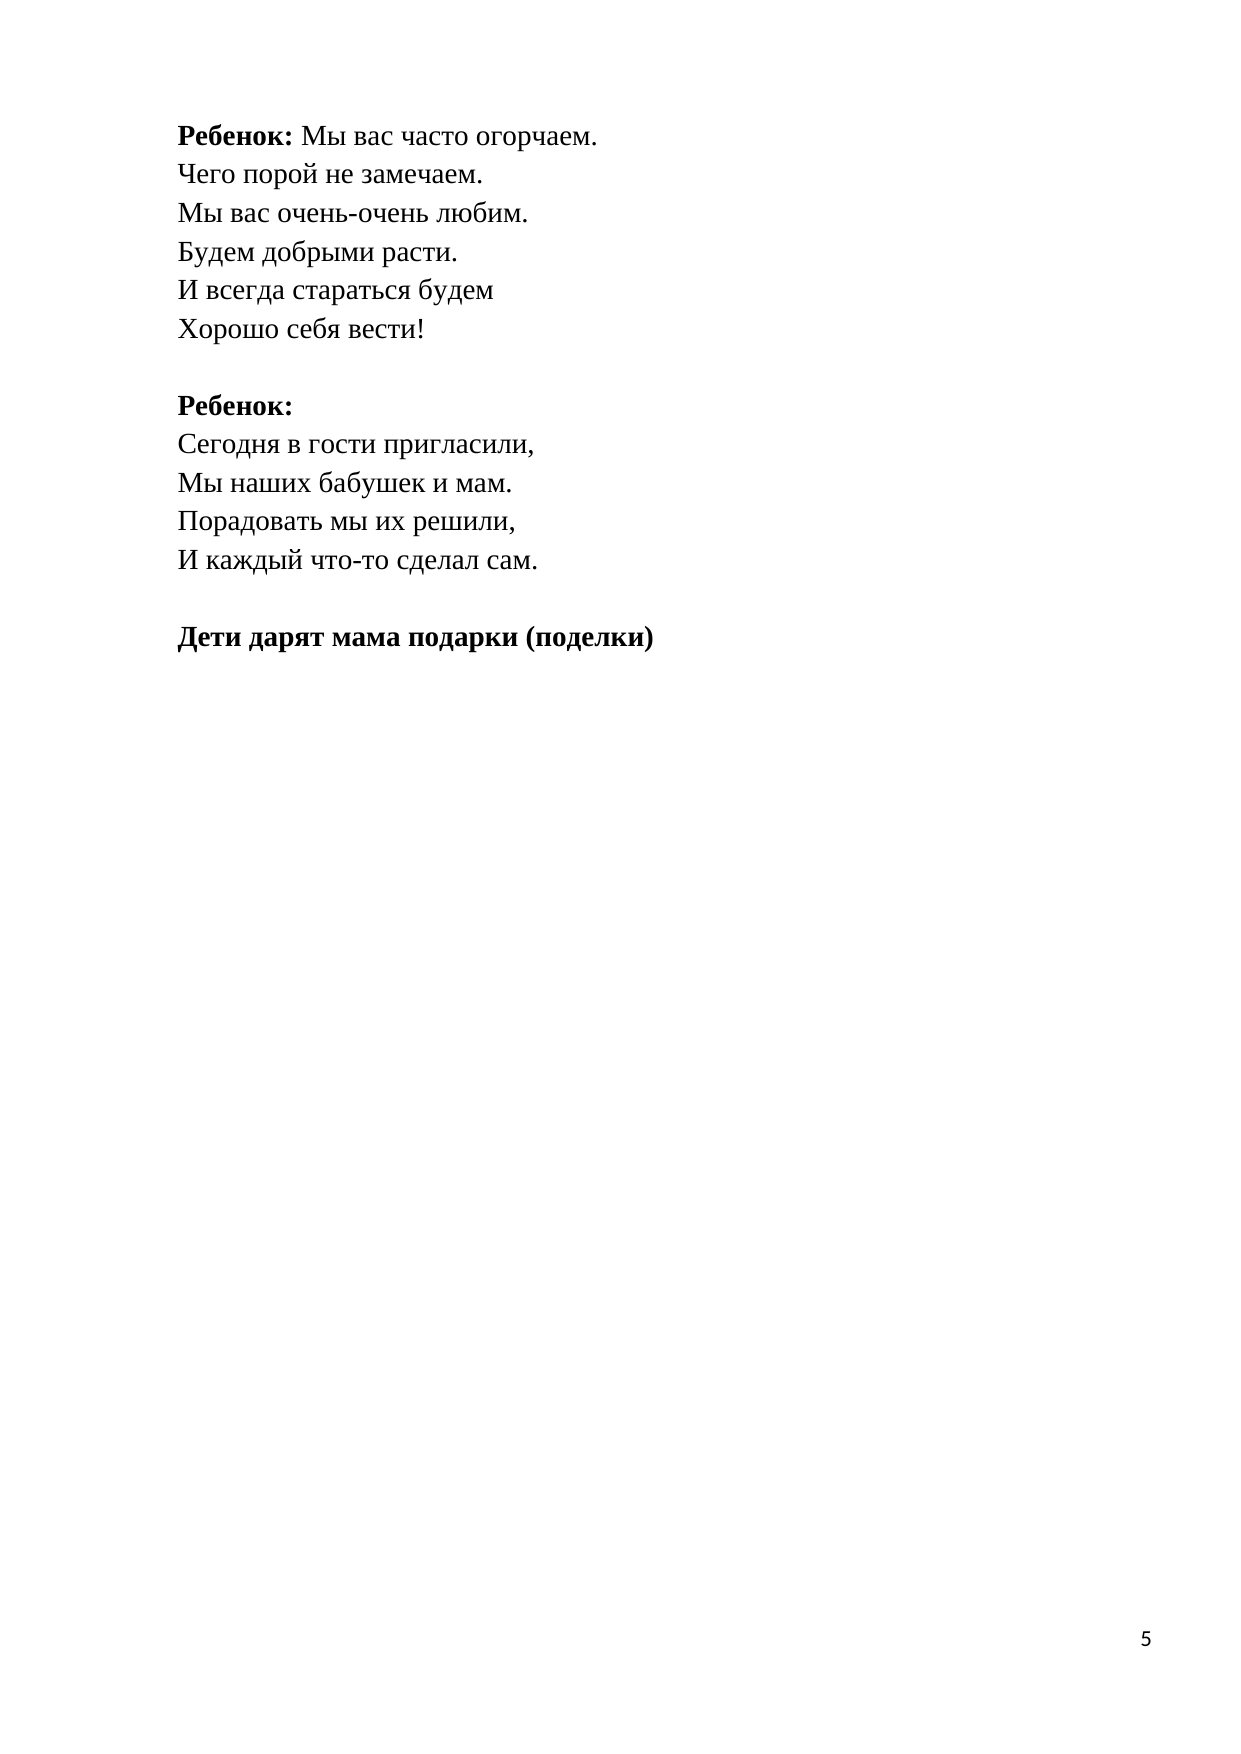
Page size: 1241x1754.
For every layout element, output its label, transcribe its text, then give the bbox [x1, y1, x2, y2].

text Будем добрыми расти. [177, 234, 1152, 267]
text Мы наших бабушек и мам. [177, 465, 1152, 498]
text Мы вас очень-очень любим. [177, 195, 1152, 229]
text Порадовать мы их решили, [177, 503, 1152, 537]
text И каждый что-то сделал сам. [177, 542, 1152, 576]
text Чего порой не замечаем. [177, 157, 1152, 190]
text Ребенок: [177, 388, 1152, 421]
text Ребенок: Мы вас часто огорчаем. [177, 118, 1152, 152]
text Сегодня в гости пригласили, [177, 426, 1152, 460]
text Дети дарят мама подарки (поделки) [177, 619, 1152, 653]
text Хорошо себя вести! [177, 311, 1152, 344]
text И всегда стараться будем [177, 272, 1152, 306]
